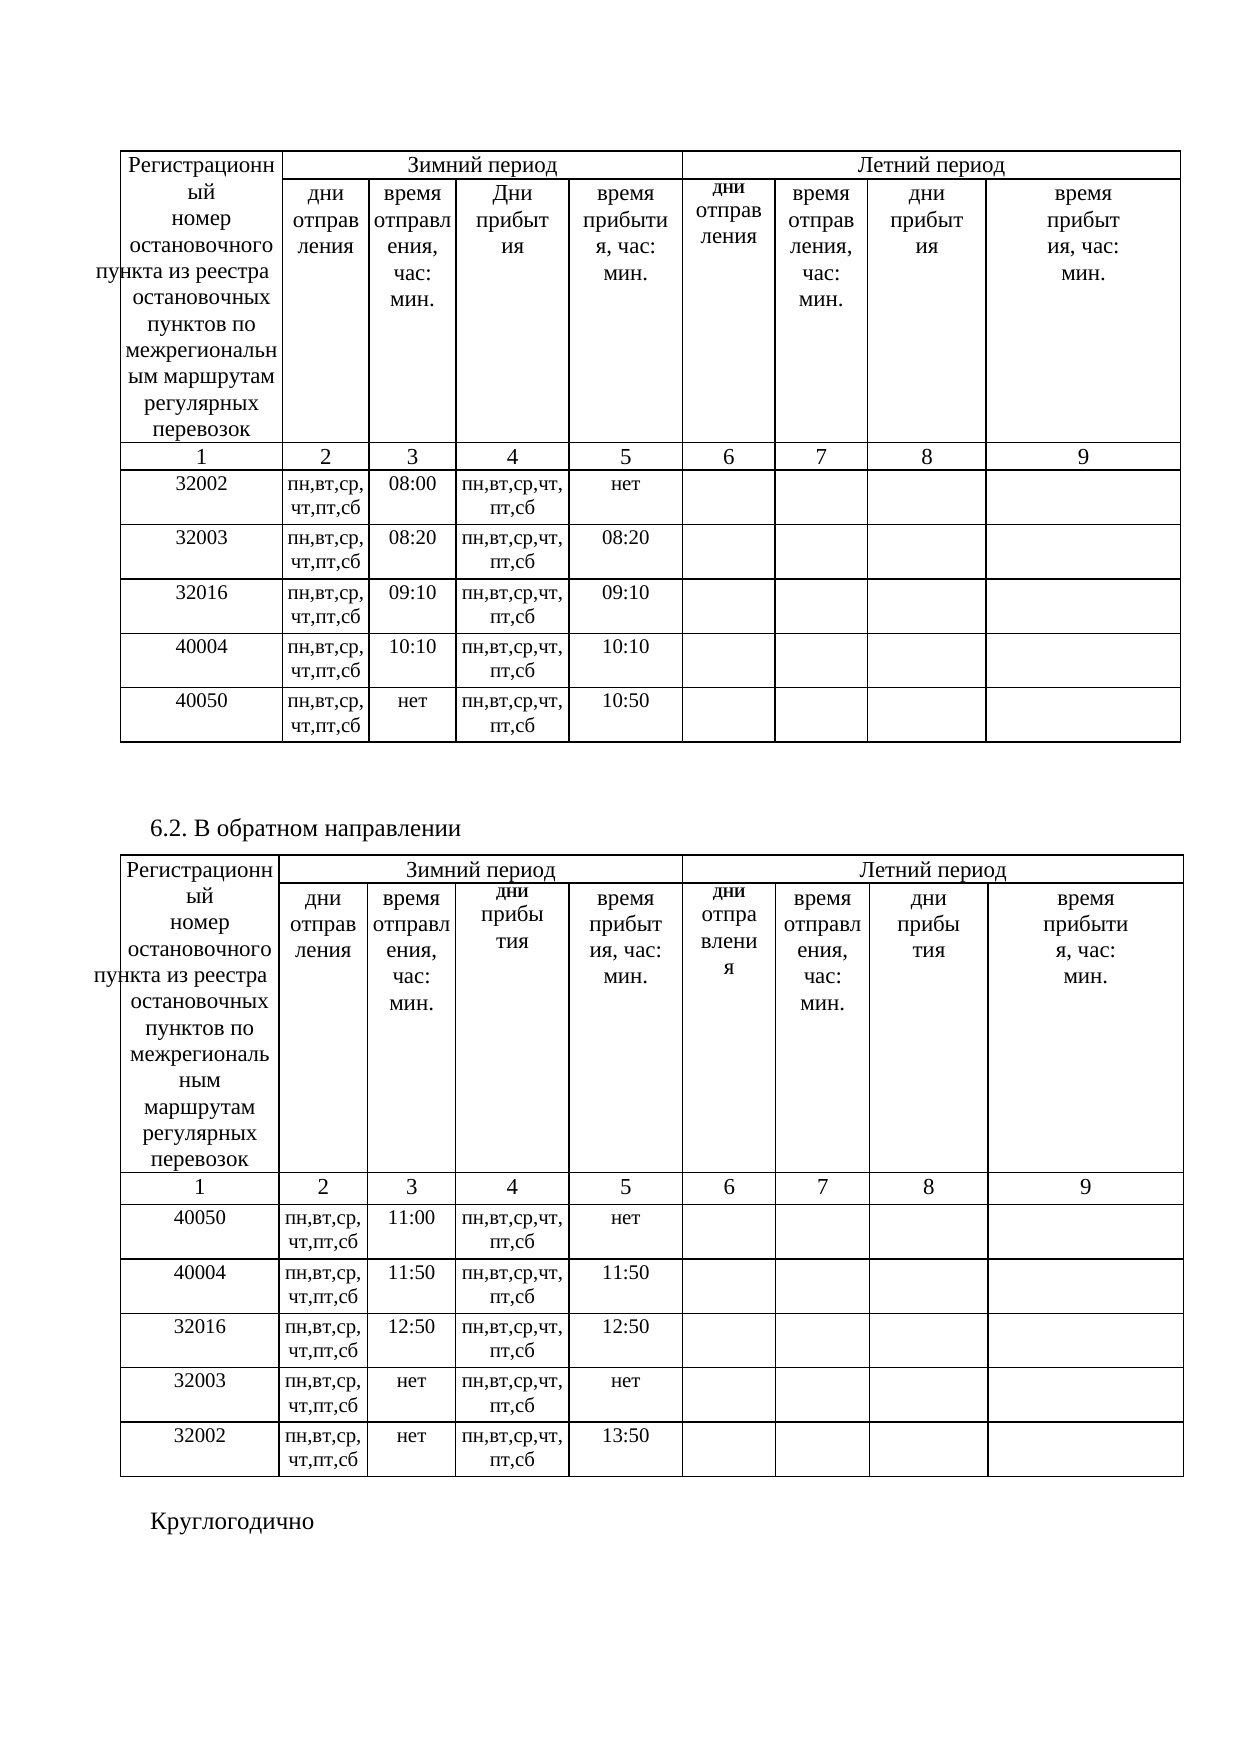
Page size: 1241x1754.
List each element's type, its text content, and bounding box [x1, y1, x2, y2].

table_cell нет [368, 1368, 455, 1421]
table_cell пн,вт,ср,чт,пт,сб [283, 634, 368, 687]
table_cell 1 [121, 443, 282, 469]
table_cell [868, 471, 985, 524]
table_cell 40004 [121, 1260, 278, 1312]
table_cell пн,вт,ср,чт,пт,сб [283, 525, 368, 578]
table_header Зимний период [280, 856, 682, 882]
table_cell 4 [457, 443, 568, 469]
table_cell [987, 525, 1180, 578]
table_cell 40050 [121, 688, 282, 741]
table_cell [683, 1368, 775, 1421]
table_cell [776, 580, 867, 632]
table_cell [776, 634, 867, 687]
table_cell пн,вт,ср,чт,пт,сб [280, 1260, 367, 1312]
table_cell пн,вт,ср,чт,пт,сб [283, 688, 368, 741]
table_cell пн,вт,ср,чт,пт,сб [457, 688, 568, 741]
table_header Зимний период [283, 152, 682, 178]
table_cell пн,вт,ср,чт,пт,сб [456, 1423, 568, 1476]
table_cell [989, 1423, 1183, 1476]
table_cell время отправ ления, час: мин. [776, 180, 867, 441]
table_cell [776, 1314, 869, 1367]
table_cell 09:10 [370, 580, 455, 632]
table_cell [868, 634, 985, 687]
table_cell [870, 1205, 987, 1258]
table_cell время прибыти я, час: мин. [570, 180, 682, 441]
table_cell пн,вт,ср,чт,пт,сб [456, 1260, 568, 1312]
table_cell дни отправ ления [283, 180, 368, 441]
table_cell пн,вт,ср,чт,пт,сб [457, 525, 568, 578]
table_cell 11:00 [368, 1205, 455, 1258]
table_cell 11:50 [570, 1260, 682, 1312]
table_cell [776, 525, 867, 578]
table_cell 3 [370, 443, 455, 469]
table_cell время прибыти я, час: мин. [989, 884, 1183, 1172]
table_cell время отправл ения, час: мин. [368, 884, 455, 1172]
table_cell 32016 [121, 580, 282, 632]
table_cell ДНИ отпра влени я [683, 884, 775, 1172]
table_cell [776, 1260, 869, 1312]
table_cell [868, 525, 985, 578]
table_cell 6 [683, 443, 774, 469]
table_cell 08:00 [370, 471, 455, 524]
table_cell [683, 1260, 775, 1312]
table_cell 9 [987, 443, 1180, 469]
table_cell 32003 [121, 525, 282, 578]
table_cell 8 [870, 1173, 987, 1204]
table_cell [868, 688, 985, 741]
table_cell [683, 580, 774, 632]
table_cell [776, 1368, 869, 1421]
table_cell пн,вт,ср,чт,пт,сб [457, 580, 568, 632]
table_cell [683, 688, 774, 741]
table_cell 32002 [121, 1423, 278, 1476]
table_cell [989, 1260, 1183, 1312]
table_cell ДНИ прибы тия [456, 884, 568, 1172]
table_cell 6 [683, 1173, 775, 1204]
table_cell время отправл ения, час: мин. [776, 884, 869, 1172]
table_cell нет [368, 1423, 455, 1476]
table_cell 10:10 [370, 634, 455, 687]
table_cell 7 [776, 1173, 869, 1204]
table_cell [987, 471, 1180, 524]
table_cell нет [570, 471, 682, 524]
table_cell пн,вт,ср,чт,пт,сб [456, 1314, 568, 1367]
table_cell [989, 1314, 1183, 1367]
table_cell 40004 [121, 634, 282, 687]
table_cell 12:50 [368, 1314, 455, 1367]
table_cell [870, 1368, 987, 1421]
table_cell [987, 688, 1180, 741]
table_header Летний период [683, 856, 1183, 882]
table_cell пн,вт,ср,чт,пт,сб [457, 634, 568, 687]
table_cell ДНИ отправ ления [683, 180, 774, 441]
table_cell [989, 1368, 1183, 1421]
table_header Регистрационный номер остановочного пункта из реестра остановочных пунктов по межрегиональным маршрутам регулярных перевозок [121, 152, 282, 441]
table_cell время прибыт ия, час: мин. [570, 884, 682, 1172]
table_cell [683, 1423, 775, 1476]
table_cell [870, 1423, 987, 1476]
table_cell [987, 580, 1180, 632]
table_cell дни прибы тия [870, 884, 987, 1172]
table_cell 32002 [121, 471, 282, 524]
table_cell время отправл ения, час: мин. [370, 180, 455, 441]
table_cell пн,вт,ср,чт,пт,сб [283, 471, 368, 524]
table_cell 32003 [121, 1368, 278, 1421]
table_cell [776, 688, 867, 741]
table_cell [870, 1260, 987, 1312]
table_cell пн,вт,ср,чт,пт,сб [280, 1423, 367, 1476]
table_cell нет [570, 1205, 682, 1258]
table_cell 2 [283, 443, 368, 469]
table_cell 08:20 [570, 525, 682, 578]
table_cell 1 [121, 1173, 278, 1204]
table_cell [776, 1205, 869, 1258]
table_cell 5 [570, 1173, 682, 1204]
table_header Летний период [683, 152, 1180, 178]
table_cell пн,вт,ср,чт,пт,сб [457, 471, 568, 524]
table_cell [683, 1205, 775, 1258]
table_cell 9 [989, 1173, 1183, 1204]
table_cell 2 [280, 1173, 367, 1204]
table_cell 8 [868, 443, 985, 469]
table_cell пн,вт,ср,чт,пт,сб [283, 580, 368, 632]
table_cell нет [570, 1368, 682, 1421]
table_cell 3 [368, 1173, 455, 1204]
table_cell [683, 1314, 775, 1367]
table_cell [683, 471, 774, 524]
table_cell 11:50 [368, 1260, 455, 1312]
table_cell [683, 634, 774, 687]
text Круглогодично [150, 1506, 1090, 1535]
table_cell Дни прибыт ия [457, 180, 568, 441]
table_cell пн,вт,ср,чт,пт,сб [456, 1205, 568, 1258]
table_cell 7 [776, 443, 867, 469]
table_cell пн,вт,ср,чт,пт,сб [280, 1314, 367, 1367]
table_cell пн,вт,ср,чт,пт,сб [456, 1368, 568, 1421]
table_cell 10:50 [570, 688, 682, 741]
table_cell [987, 634, 1180, 687]
table_cell пн,вт,ср,чт,пт,сб [280, 1205, 367, 1258]
table_cell [776, 471, 867, 524]
table_cell 4 [456, 1173, 568, 1204]
text 6.2. В обратном направлении [150, 813, 1090, 842]
table_cell 12:50 [570, 1314, 682, 1367]
table_cell дни прибыт ия [868, 180, 985, 441]
table_cell 13:50 [570, 1423, 682, 1476]
table_cell [683, 525, 774, 578]
table_cell пн,вт,ср,чт,пт,сб [280, 1368, 367, 1421]
table_cell 09:10 [570, 580, 682, 632]
table_cell 08:20 [370, 525, 455, 578]
table_cell 10:10 [570, 634, 682, 687]
table_cell 40050 [121, 1205, 278, 1258]
table_cell 5 [570, 443, 682, 469]
table_cell время прибыт ия, час: мин. [987, 180, 1180, 441]
table_cell [868, 580, 985, 632]
table_header Регистрационный номер остановочного пункта из реестра остановочных пунктов по межрегиональным маршрутам регулярных перевозок [121, 856, 278, 1172]
table_cell [989, 1205, 1183, 1258]
table_cell нет [370, 688, 455, 741]
table_cell [870, 1314, 987, 1367]
table_cell 32016 [121, 1314, 278, 1367]
table_cell дни отправ ления [280, 884, 367, 1172]
table_cell [776, 1423, 869, 1476]
